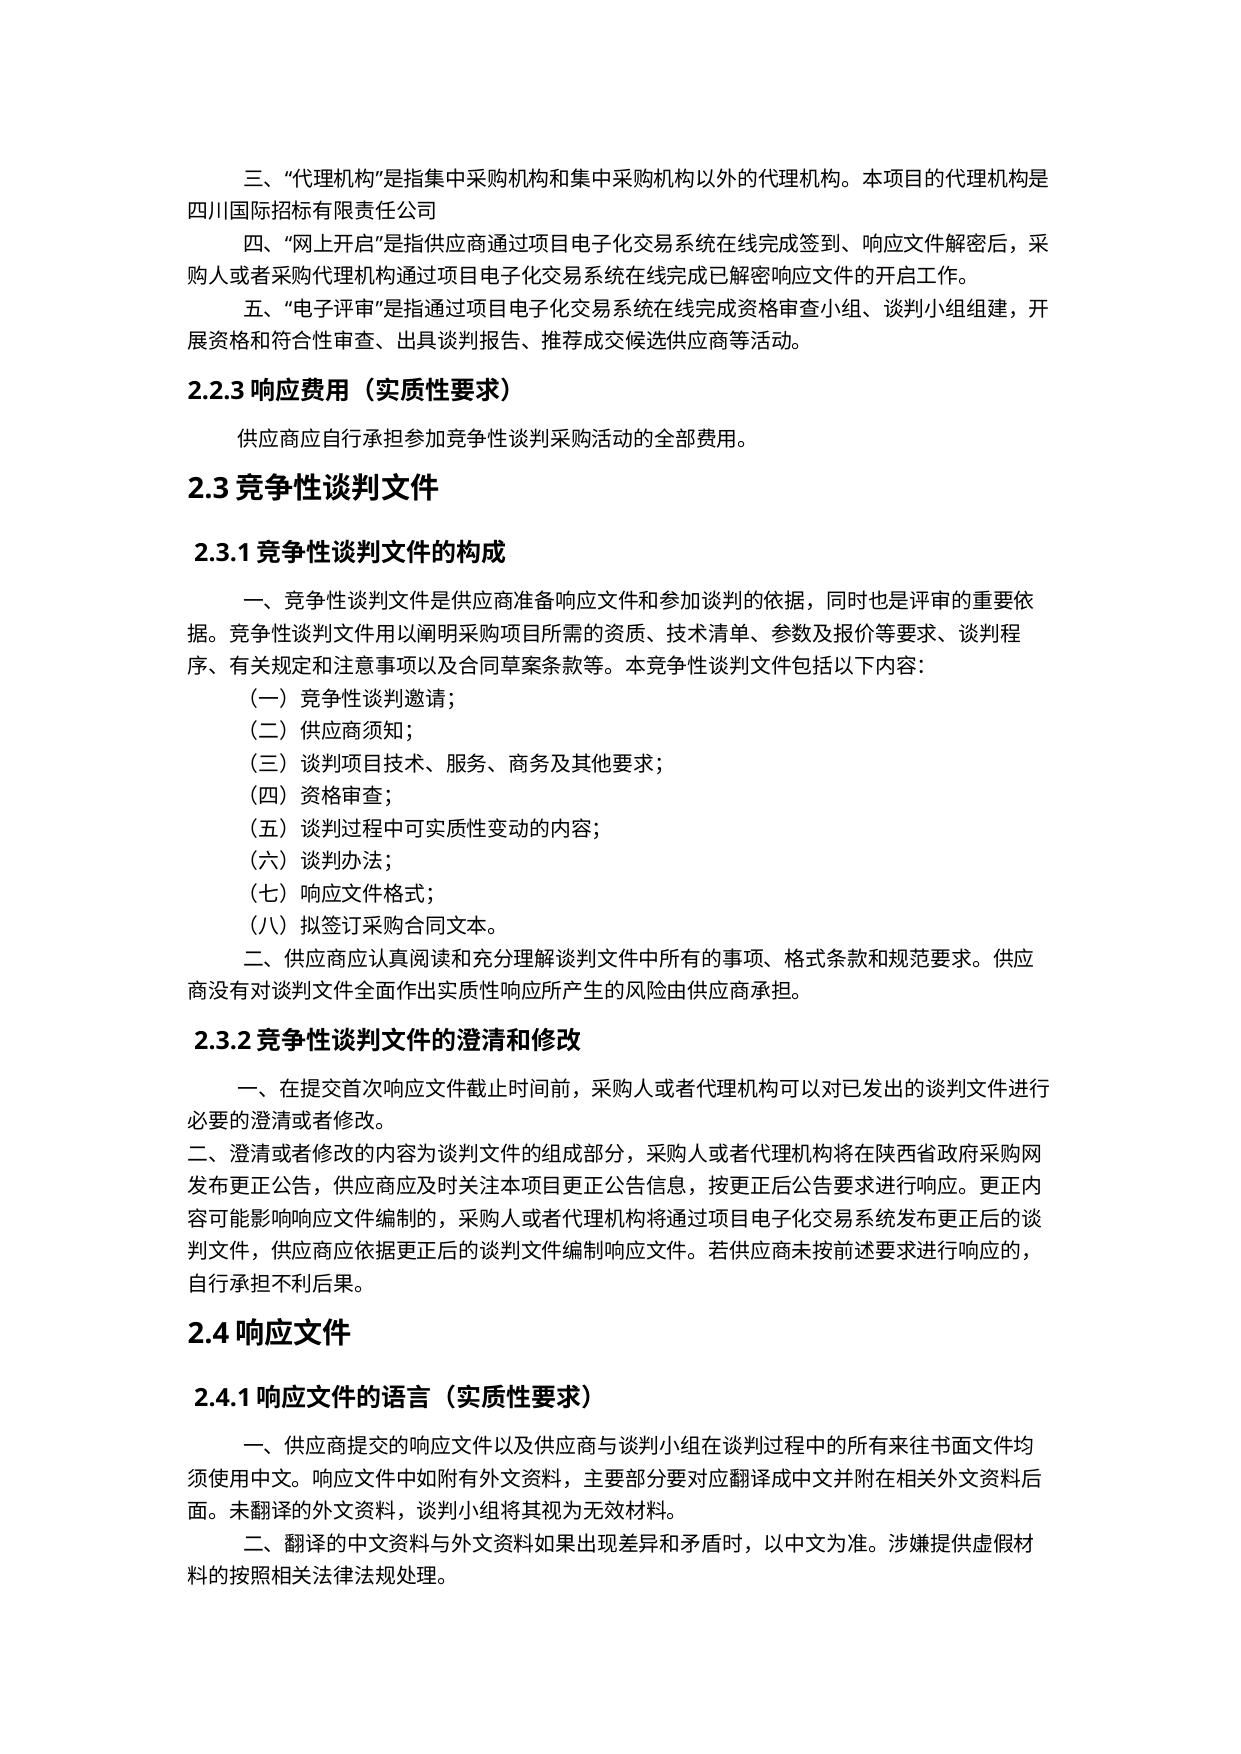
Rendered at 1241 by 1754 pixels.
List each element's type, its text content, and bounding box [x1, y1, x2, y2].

text （一）竞争性谈判邀请； [187, 682, 1053, 714]
text （八）拟签订采购合同文本。 [187, 909, 1053, 942]
text 二、翻译的中文资料与外文资料如果出现差异和矛盾时，以中文为准。涉嫌提供虚假材料的按照相关法律法规处理。 [187, 1527, 1053, 1592]
text 2.3竞争性谈判文件 [187, 454, 1053, 519]
text （七）响应文件格式； [187, 877, 1053, 909]
text 2.4.1响应文件的语言（实质性要求） [187, 1364, 1053, 1429]
text 供应商应自行承担参加竞争性谈判采购活动的全部费用。 [187, 422, 1053, 454]
text 一、供应商提交的响应文件以及供应商与谈判小组在谈判过程中的所有来往书面文件均须使用中文。响应文件中如附有外文资料，主要部分要对应翻译成中文并附在相关外文资料后面。未翻译的外文资料，谈判小组将其视为无效材料。 [187, 1429, 1053, 1527]
text 三、“代理机构”是指集中采购机构和集中采购机构以外的代理机构。本项目的代理机构是四川国际招标有限责任公司 [187, 162, 1053, 227]
text 五、“电子评审”是指通过项目电子化交易系统在线完成资格审查小组、谈判小组组建，开展资格和符合性审查、出具谈判报告、推荐成交候选供应商等活动。 [187, 292, 1053, 357]
text 四、“网上开启”是指供应商通过项目电子化交易系统在线完成签到、响应文件解密后，采购人或者采购代理机构通过项目电子化交易系统在线完成已解密响应文件的开启工作。 [187, 227, 1053, 292]
text 2.3.2竞争性谈判文件的澄清和修改 [187, 1007, 1053, 1072]
text （五）谈判过程中可实质性变动的内容； [187, 812, 1053, 844]
text 二、澄清或者修改的内容为谈判文件的组成部分，采购人或者代理机构将在陕西省政府采购网发布更正公告，供应商应及时关注本项目更正公告信息，按更正后公告要求进行响应。更正内容可能影响响应文件编制的，采购人或者代理机构将通过项目电子化交易系统发布更正后的谈判文件，供应商应依据更正后的谈判文件编制响应文件。若供应商未按前述要求进行响应的，自行承担不利后果。 [187, 1137, 1053, 1299]
text 一、在提交首次响应文件截止时间前，采购人或者代理机构可以对已发出的谈判文件进行必要的澄清或者修改。 [187, 1072, 1053, 1137]
text （三）谈判项目技术、服务、商务及其他要求； [187, 747, 1053, 779]
text 二、供应商应认真阅读和充分理解谈判文件中所有的事项、格式条款和规范要求。供应商没有对谈判文件全面作出实质性响应所产生的风险由供应商承担。 [187, 942, 1053, 1007]
text 2.3.1竞争性谈判文件的构成 [187, 519, 1053, 584]
text 一、竞争性谈判文件是供应商准备响应文件和参加谈判的依据，同时也是评审的重要依据。竞争性谈判文件用以阐明采购项目所需的资质、技术清单、参数及报价等要求、谈判程序、有关规定和注意事项以及合同草案条款等。本竞争性谈判文件包括以下内容： [187, 584, 1053, 682]
text 2.2.3响应费用（实质性要求） [187, 357, 1053, 422]
text 2.4响应文件 [187, 1299, 1053, 1364]
text （二）供应商须知； [187, 714, 1053, 747]
text （六）谈判办法； [187, 844, 1053, 877]
text （四）资格审查； [187, 779, 1053, 812]
